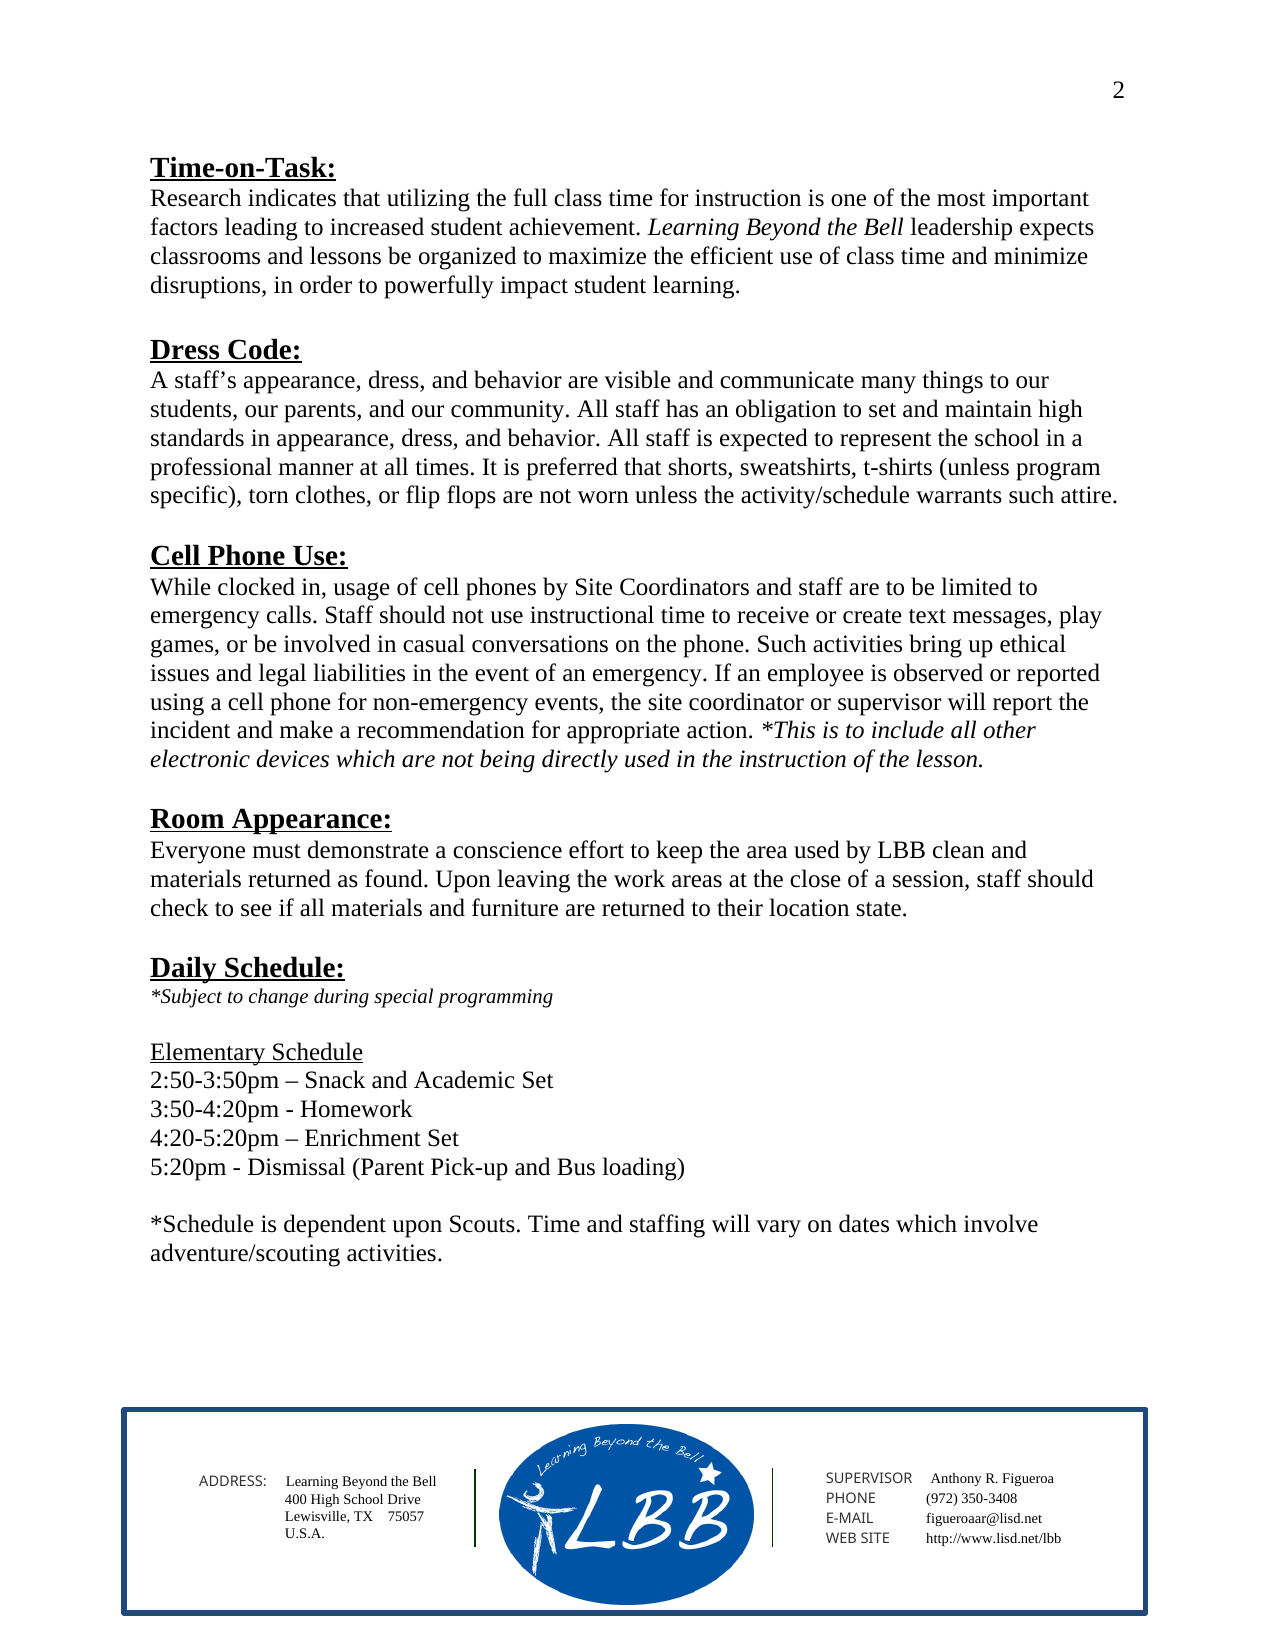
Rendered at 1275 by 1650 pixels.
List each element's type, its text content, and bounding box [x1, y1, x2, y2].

text *Subject to change during special programming [150, 984, 1125, 1008]
text Everyone must demonstrate a conscience effort to keep the area used by LBB clean and materials returned as found. Upon leaving the work areas at the close of a session, staff should check to see if all materials and furniture are returned to their location state. [150, 835, 1125, 921]
text While clocked in, usage of cell phones by Site Coordinators and staff are to be limited to emergency calls. Staff should not use instructional time to receive or create text messages, play games, or be involved in casual conversations on the phone. Such activities bring up ethical issues and legal liabilities in the event of an emergency. If an employee is observed or reported using a cell phone for non-emergency events, the site coordinator or supervisor will report the incident and make a recommendation for appropriate action. *This is to include all other electronic devices which are not being directly used in the instruction of the lesson. [150, 572, 1125, 773]
text A staff’s appearance, dress, and behavior are visible and communicate many things to our students, our parents, and our community. All staff has an obligation to set and maintain high standards in appearance, dress, and behavior. All staff is expected to represent the school in a professional manner at all times. It is preferred that shorts, sweatshirts, t-shirts (unless program specific), torn clothes, or flip flops are not worn unless the activity/schedule warrants such attire. [150, 366, 1125, 509]
picture [499, 1421, 754, 1605]
text 2:50-3:50pm – Snack and Academic Set [150, 1065, 1125, 1094]
text Research indicates that utilizing the full class time for instruction is one of the most important factors leading to increased student achievement. Learning Beyond the Bell leadership expects classrooms and lessons be organized to maximize the efficient use of class time and minimize disruptions, in order to powerfully impact student learning. [150, 183, 1125, 298]
text Dress Code: [150, 332, 1125, 366]
text 5:20pm - Dismissal (Parent Pick-up and Bus loading) [150, 1152, 1125, 1180]
text Room Appearance: [150, 802, 1125, 835]
text Elementary Schedule [150, 1037, 1125, 1065]
text Time-on-Task: [150, 150, 1125, 183]
text *Schedule is dependent upon Scouts. Time and staffing will vary on dates which involve adventure/scouting activities. [150, 1209, 1125, 1267]
text Daily Schedule: [150, 950, 1125, 984]
text Cell Phone Use: [150, 538, 1125, 572]
text 3:50-4:20pm - Homework [150, 1094, 1125, 1123]
text 4:20-5:20pm – Enrichment Set [150, 1123, 1125, 1152]
